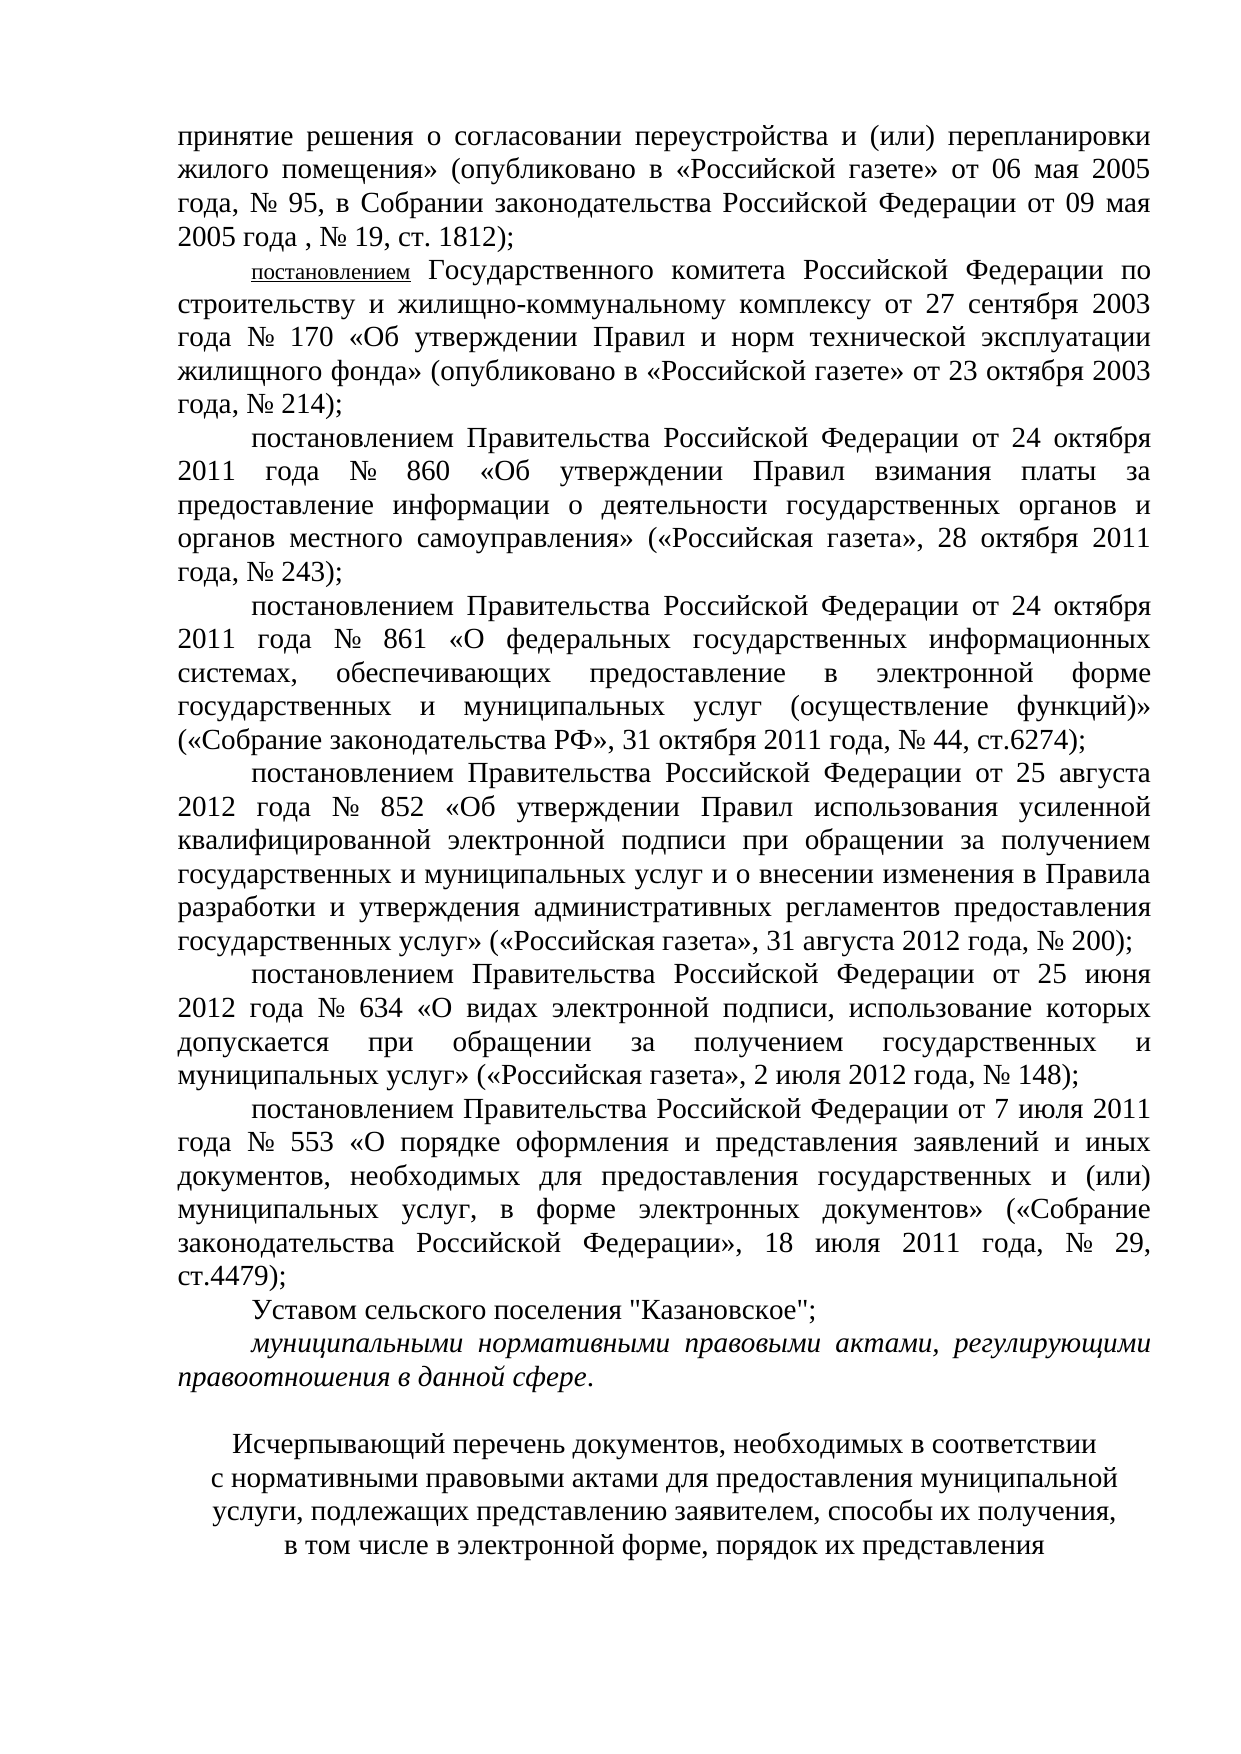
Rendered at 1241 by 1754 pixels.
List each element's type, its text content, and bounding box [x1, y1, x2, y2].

text постановлением Правительства Российской Федерации от 24 октября 2011 года № 861 «О федеральных государственных информационных системах, обеспечивающих предоставление в электронной форме государственных и муниципальных услуг (осуществление функций)» («Собрание законодательства РФ», 31 октября 2011 года, № 44, ст.6274); [177, 588, 1152, 755]
text Уставом сельского поселения "Казановское"; [177, 1292, 1152, 1326]
text муниципальными нормативными правовыми актами, регулирующими правоотношения в данной сфере. [177, 1326, 1152, 1393]
text постановлением Государственного комитета Российской Федерации по строительству и жилищно-коммунальному комплексу от 27 сентября 2003 года № 170 «Об утверждении Правил и норм технической эксплуатации жилищного фонда» (опубликовано в «Российской газете» от 23 октября 2003 года, № 214); [177, 252, 1152, 420]
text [177, 118, 1152, 252]
text в том числе в электронной форме, порядок их представления [177, 1527, 1152, 1560]
text постановлением Правительства Российской Федерации от 24 октября 2011 года № 860 «Об утверждении Правил взимания платы за предоставление информации о деятельности государственных органов и органов местного самоуправления» («Российская газета», 28 октября 2011 года, № 243); [177, 420, 1152, 588]
text постановлением Правительства Российской Федерации от 25 июня 2012 года № 634 «О видах электронной подписи, использование которых допускается при обращении за получением государственных и муниципальных услуг» («Российская газета», 2 июля 2012 года, № 148); [177, 957, 1152, 1091]
text с нормативными правовыми актами для предоставления муниципальной [177, 1460, 1152, 1493]
text постановлением Правительства Российской Федерации от 7 июля 2011 года № 553 «О порядке оформления и представления заявлений и иных документов, необходимых для предоставления государственных и (или) муниципальных услуг, в форме электронных документов» («Собрание законодательства Российской Федерации», 18 июля 2011 года, № 29, ст.4479); [177, 1091, 1152, 1292]
text постановлением Правительства Российской Федерации от 25 августа 2012 года № 852 «Об утверждении Правил использования усиленной квалифицированной электронной подписи при обращении за получением государственных и муниципальных услуг и о внесении изменения в Правила разработки и утверждения административных регламентов предоставления государственных услуг» («Российская газета», 31 августа 2012 года, № 200); [177, 755, 1152, 957]
text услуги, подлежащих представлению заявителем, способы их получения, [177, 1493, 1152, 1527]
text Исчерпывающий перечень документов, необходимых в соответствии [177, 1426, 1152, 1460]
